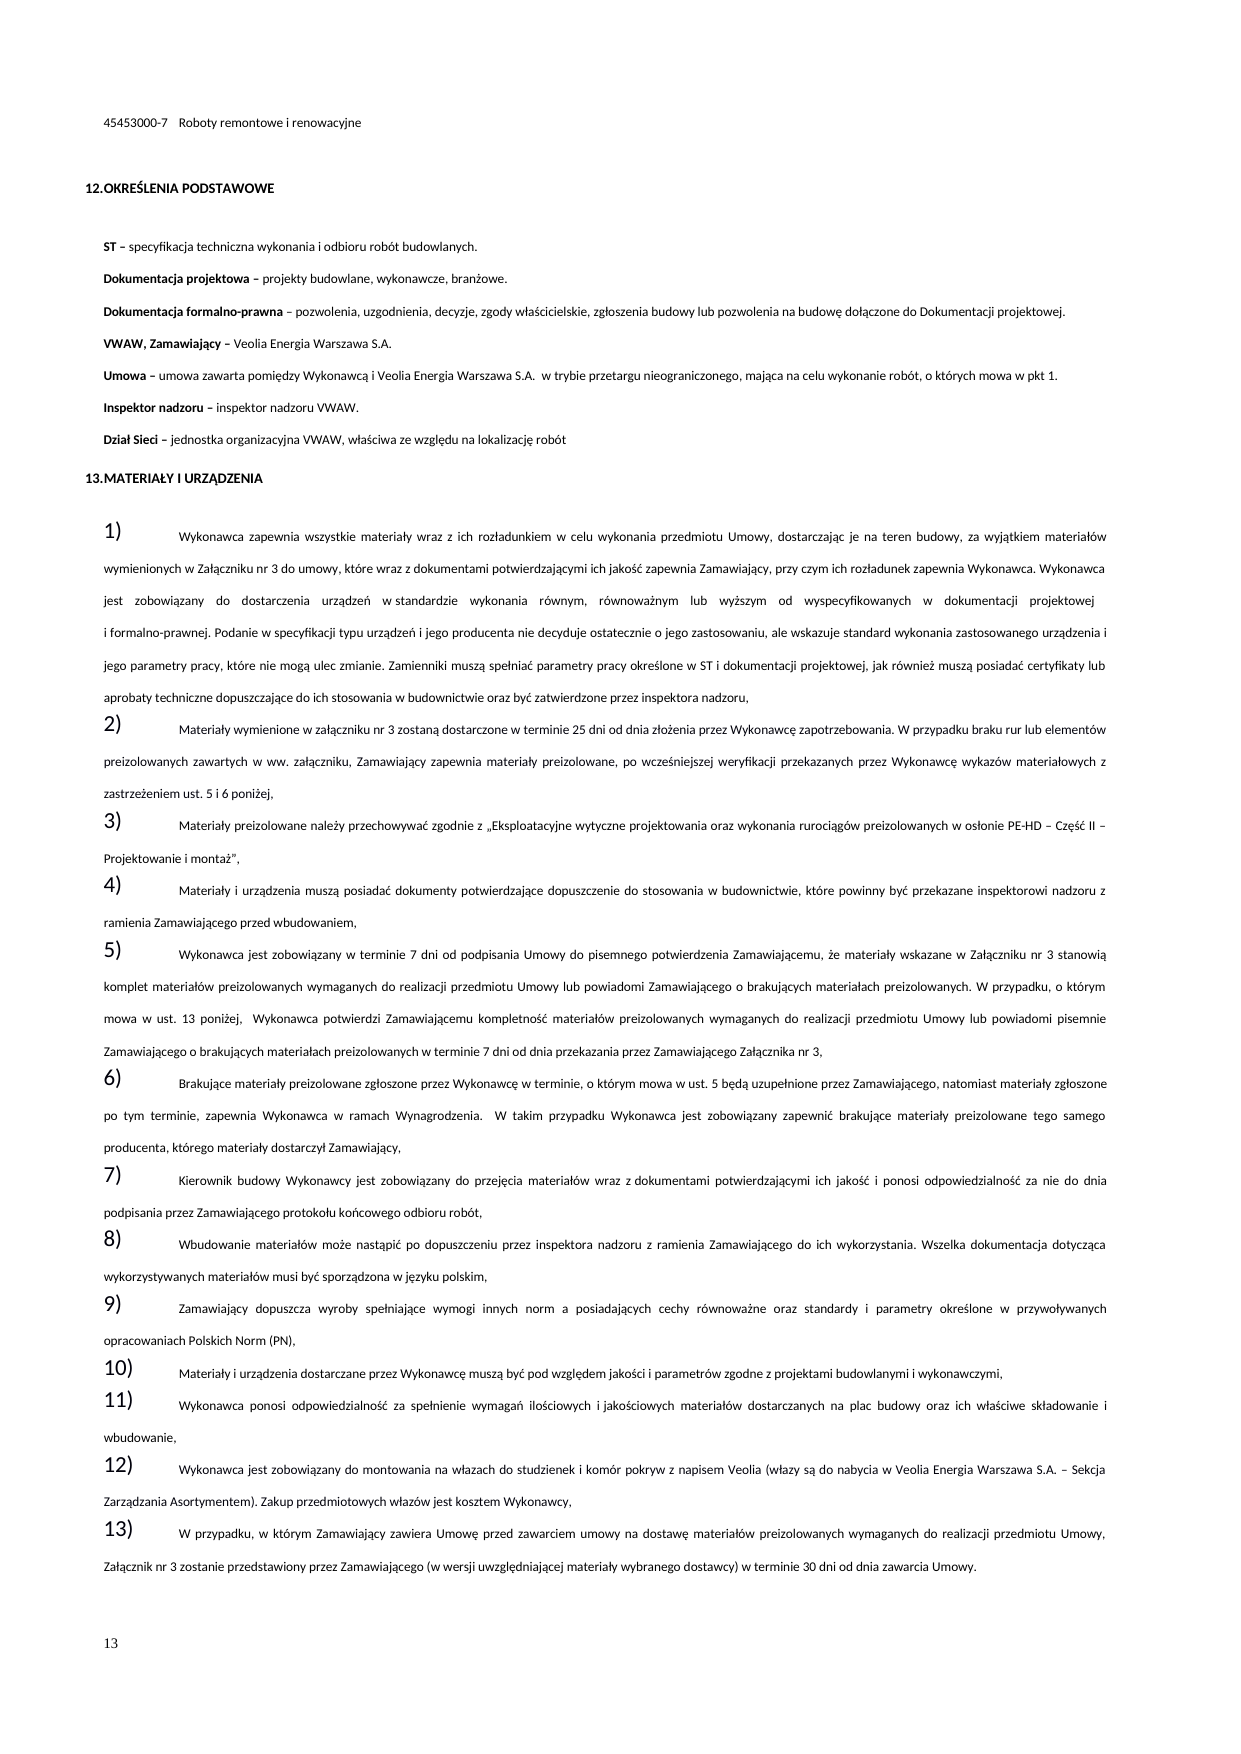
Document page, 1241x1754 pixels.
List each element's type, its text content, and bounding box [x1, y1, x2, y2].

list Materiały preizolowane należy przechowywać zgodnie z „Eksploatacyjne wytyczne projektowania oraz wykonania rurociągów preizolowanych w osłonie PE-HD – Część II – Projektowanie i montaż”, [103, 806, 1107, 866]
list W przypadku, w którym Zamawiający zawiera Umowę przed zawarciem umowy na dostawę materiałów preizolowanych wymaganych do realizacji przedmiotu Umowy, Załącznik nr 3 zostanie przedstawiony przez Zamawiającego (w wersji uwzględniającej materiały wybranego dostawcy) w terminie 30 dni od dnia zawarcia Umowy. [103, 1514, 1107, 1574]
list Kierownik budowy Wykonawcy jest zobowiązany do przejęcia materiałów wraz z dokumentami potwierdzającymi ich jakość i ponosi odpowiedzialność za nie do dnia podpisania przez Zamawiającego protokołu końcowego odbioru robót, [103, 1160, 1107, 1220]
list Wykonawca jest zobowiązany w terminie 7 dni od podpisania Umowy do pisemnego potwierdzenia Zamawiającemu, że materiały wskazane w Załączniku nr 3 stanowią komplet materiałów preizolowanych wymaganych do realizacji przedmiotu Umowy lub powiadomi Zamawiającego o brakujących materiałach preizolowanych. W przypadku, o którym mowa w ust. 13 poniżej, Wykonawca potwierdzi Zamawiającemu kompletność materiałów preizolowanych wymaganych do realizacji przedmiotu Umowy lub powiadomi pisemnie Zamawiającego o brakujących materiałach preizolowanych w terminie 7 dni od dnia przekazania przez Zamawiającego Załącznika nr 3, [103, 935, 1107, 1059]
text Dział Sieci – jednostka organizacyjna VWAW, właściwa ze względu na lokalizację robót [103, 420, 1107, 448]
text Dokumentacja formalno-prawna – pozwolenia, uzgodnienia, decyzje, zgody właścicielskie, zgłoszenia budowy lub pozwolenia na budowę dołączone do Dokumentacji projektowej. [103, 291, 1107, 319]
text MATERIAŁY I URZĄDZENIA [103, 456, 1107, 487]
text ST – specyfikacja techniczna wykonania i odbioru robót budowlanych. [103, 227, 1107, 255]
list Materiały i urządzenia dostarczane przez Wykonawcę muszą być pod względem jakości i parametrów zgodne z projektami budowlanymi i wykonawczymi, [103, 1353, 1107, 1381]
list Brakujące materiały preizolowane zgłoszone przez Wykonawcę w terminie, o którym mowa w ust. 5 będą uzupełnione przez Zamawiającego, natomiast materiały zgłoszone po tym terminie, zapewnia Wykonawca w ramach Wynagrodzenia. W takim przypadku Wykonawca jest zobowiązany zapewnić brakujące materiały preizolowane tego samego producenta, którego materiały dostarczył Zamawiający, [103, 1063, 1107, 1156]
list Wykonawca ponosi odpowiedzialność za spełnienie wymagań ilościowych i jakościowych materiałów dostarczanych na plac budowy oraz ich właściwe składowanie i wbudowanie, [103, 1385, 1107, 1446]
list Wykonawca jest zobowiązany do montowania na włazach do studzienek i komór pokryw z napisem Veolia (włazy są do nabycia w Veolia Energia Warszawa S.A. – Sekcja Zarządzania Asortymentem). Zakup przedmiotowych włazów jest kosztem Wykonawcy, [103, 1450, 1107, 1510]
text Dokumentacja projektowa – projekty budowlane, wykonawcze, branżowe. [103, 259, 1107, 287]
list Materiały wymienione w załączniku nr 3 zostaną dostarczone w terminie 25 dni od dnia złożenia przez Wykonawcę zapotrzebowania. W przypadku braku rur lub elementów preizolowanych zawartych w ww. załączniku, Zamawiający zapewnia materiały preizolowane, po wcześniejszej weryfikacji przekazanych przez Wykonawcę wykazów materiałowych z zastrzeżeniem ust. 5 i 6 poniżej, [103, 709, 1107, 802]
list Wykonawca zapewnia wszystkie materiały wraz z ich rozładunkiem w celu wykonania przedmiotu Umowy, dostarczając je na teren budowy, za wyjątkiem materiałów wymienionych w Załączniku nr 3 do umowy, które wraz z dokumentami potwierdzającymi ich jakość zapewnia Zamawiający, przy czym ich rozładunek zapewnia Wykonawca. Wykonawca jest zobowiązany do dostarczenia urządzeń w standardzie wykonania równym, równoważnym lub wyższym od wyspecyfikowanych w dokumentacji projektowej i formalno-prawnej. Podanie w specyfikacji typu urządzeń i jego producenta nie decyduje ostatecznie o jego zastosowaniu, ale wskazuje standard wykonania zastosowanego urządzenia i jego parametry pracy, które nie mogą ulec zmianie. Zamienniki muszą spełniać parametry pracy określone w ST i dokumentacji projektowej, jak również muszą posiadać certyfikaty lub aprobaty techniczne dopuszczające do ich stosowania w budownictwie oraz być zatwierdzone przez inspektora nadzoru, [103, 516, 1107, 705]
text Inspektor nadzoru – inspektor nadzoru VWAW. [103, 388, 1107, 416]
list Materiały i urządzenia muszą posiadać dokumenty potwierdzające dopuszczenie do stosowania w budownictwie, które powinny być przekazane inspektorowi nadzoru z ramienia Zamawiającego przed wbudowaniem, [103, 870, 1107, 931]
list Zamawiający dopuszcza wyroby spełniające wymogi innych norm a posiadających cechy równoważne oraz standardy i parametry określone w przywoływanych opracowaniach Polskich Norm (PN), [103, 1289, 1107, 1349]
text VWAW, Zamawiający – Veolia Energia Warszawa S.A. [103, 323, 1107, 351]
text 45453000-7 Roboty remontowe i renowacyjne [103, 102, 1107, 131]
text Umowa – umowa zawarta pomiędzy Wykonawcą i Veolia Energia Warszawa S.A. w trybie przetargu nieograniczonego, mająca na celu wykonanie robót, o których mowa w pkt 1. [103, 356, 1107, 384]
list Wbudowanie materiałów może nastąpić po dopuszczeniu przez inspektora nadzoru z ramienia Zamawiającego do ich wykorzystania. Wszelka dokumentacja dotycząca wykorzystywanych materiałów musi być sporządzona w języku polskim, [103, 1224, 1107, 1285]
text OKREŚLENIA PODSTAWOWE [103, 167, 1107, 197]
